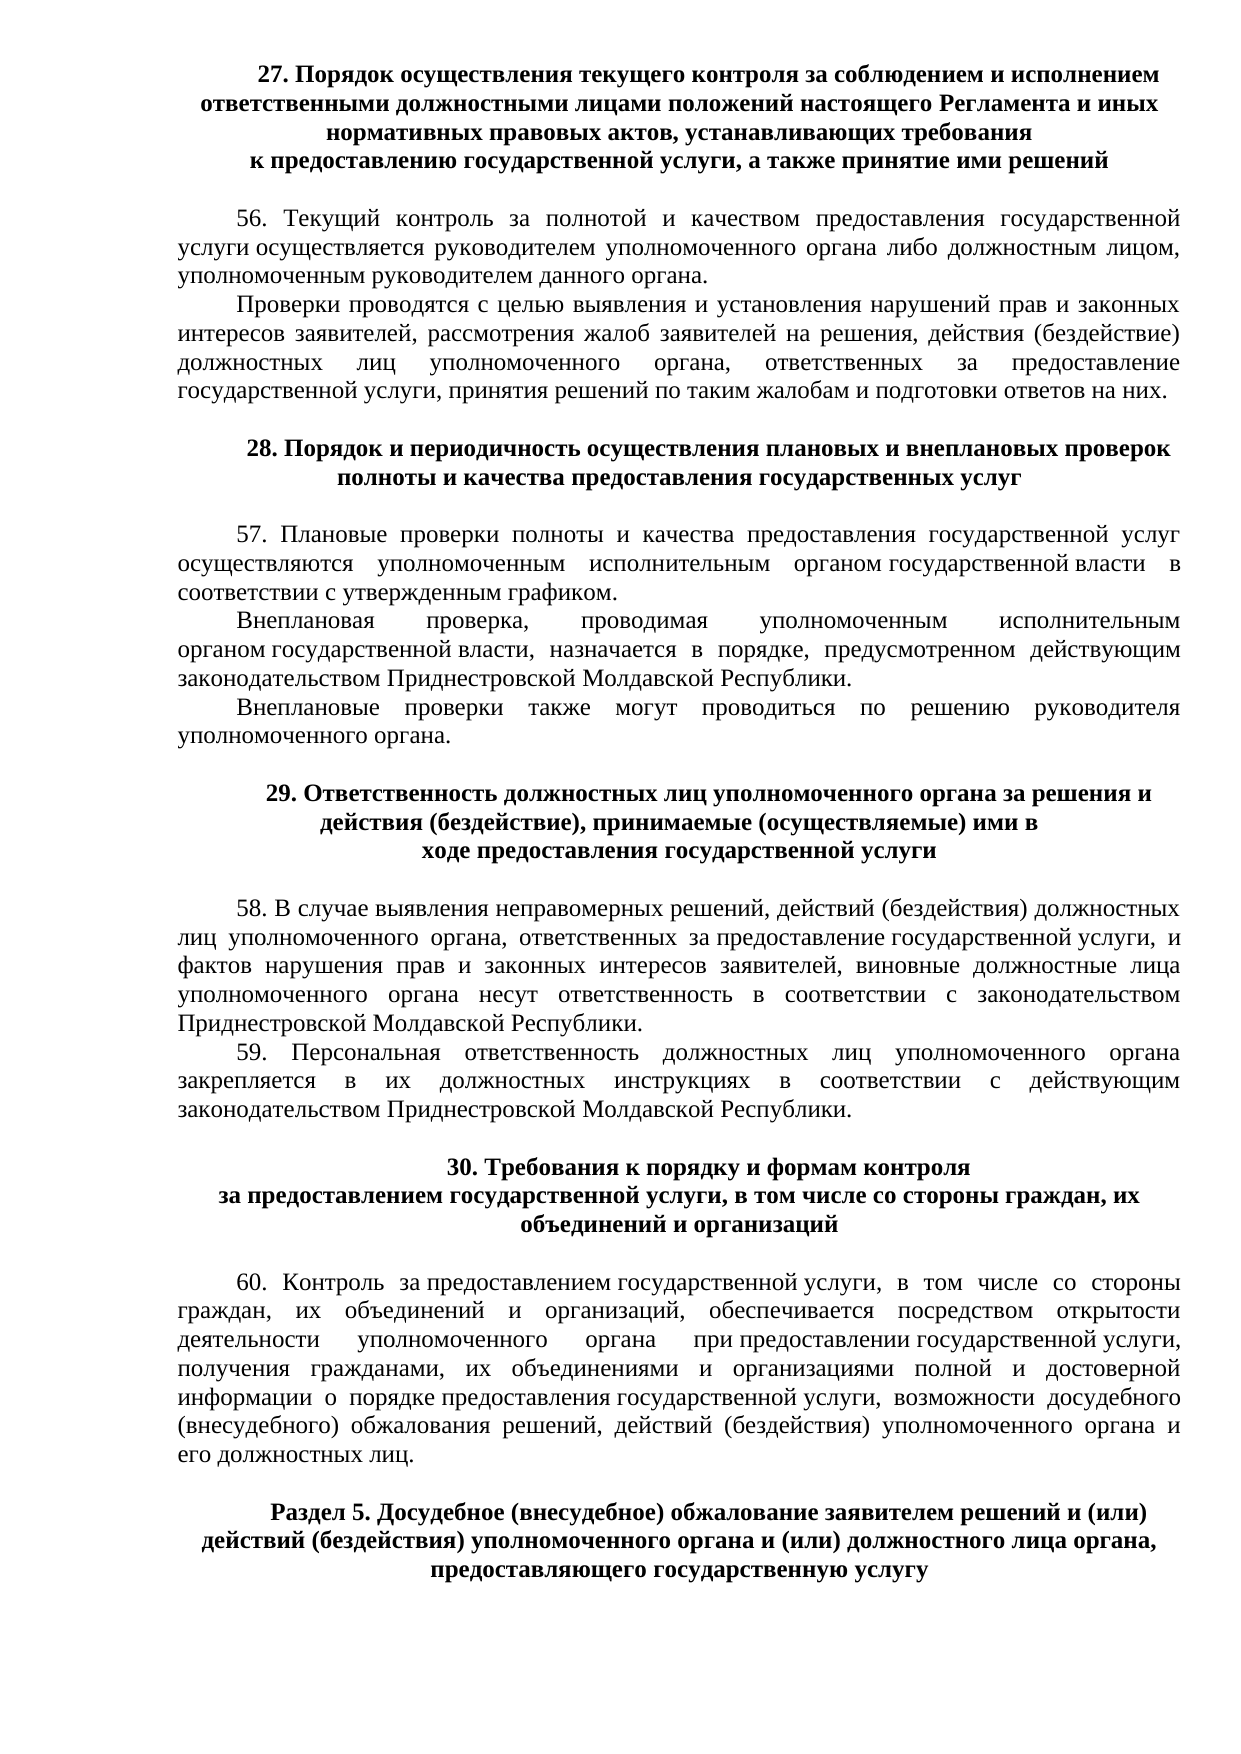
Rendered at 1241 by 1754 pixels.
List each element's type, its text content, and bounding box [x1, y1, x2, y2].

text Раздел 5. Досудебное (внесудебное) обжалование заявителем решений и (или) действий (бездействия) уполномоченного органа и (или) должностного лица органа, предоставляющего государственную услугу [177, 1497, 1181, 1583]
text 29. Ответственность должностных лиц уполномоченного органа за решения и действия (бездействие), принимаемые (осуществляемые) ими в ходе предоставления государственной услуги [177, 778, 1181, 864]
text 28. Порядок и периодичность осуществления плановых и внеплановых проверок полноты и качества предоставления государственных услуг [177, 433, 1181, 490]
text 60. Контроль за предоставлением государственной услуги, в том числе со стороны граждан, их объединений и организаций, обеспечивается посредством открытости деятельности уполномоченного органа при предоставлении государственной услуги, получения гражданами, их объединениями и организациями полной и достоверной информации о порядке предоставления государственной услуги, возможности досудебного (внесудебного) обжалования решений, действий (бездействия) уполномоченного органа и его должностных лиц. [177, 1267, 1181, 1468]
text Внеплановые проверки также могут проводиться по решению руководителя уполномоченного органа. [177, 692, 1181, 749]
text 58. В случае выявления неправомерных решений, действий (бездействия) должностных лиц уполномоченного органа, ответственных за предоставление государственной услуги, и фактов нарушения прав и законных интересов заявителей, виновные должностные лица уполномоченного органа несут ответственность в соответствии с законодательством Приднестровской Молдавской Республики. [177, 893, 1181, 1037]
text 59. Персональная ответственность должностных лиц уполномоченного органа закрепляется в их должностных инструкциях в соответствии с действующим законодательством Приднестровской Молдавской Республики. [177, 1037, 1181, 1123]
text 30. Требования к порядку и формам контроля за предоставлением государственной услуги, в том числе со стороны граждан, их объединений и организаций [177, 1152, 1181, 1238]
text 27. Порядок осуществления текущего контроля за соблюдением и исполнением ответственными должностными лицами положений настоящего Регламента и иных нормативных правовых актов, устанавливающих требования к предоставлению государственной услуги, а также принятие ими решений [177, 59, 1181, 174]
text Проверки проводятся с целью выявления и установления нарушений прав и законных интересов заявителей, рассмотрения жалоб заявителей на решения, действия (бездействие) должностных лиц уполномоченного органа, ответственных за предоставление государственной услуги, принятия решений по таким жалобам и подготовки ответов на них. [177, 289, 1181, 404]
text Внеплановая проверка, проводимая уполномоченным исполнительным органом государственной власти, назначается в порядке, предусмотренном действующим законодательством Приднестровской Молдавской Республики. [177, 605, 1181, 692]
text 56. Текущий контроль за полнотой и качеством предоставления государственной услуги осуществляется руководителем уполномоченного органа либо должностным лицом, уполномоченным руководителем данного органа. [177, 203, 1181, 289]
text 57. Плановые проверки полноты и качества предоставления государственной услуг осуществляются уполномоченным исполнительным органом государственной власти в соответствии с утвержденным графиком. [177, 519, 1181, 605]
